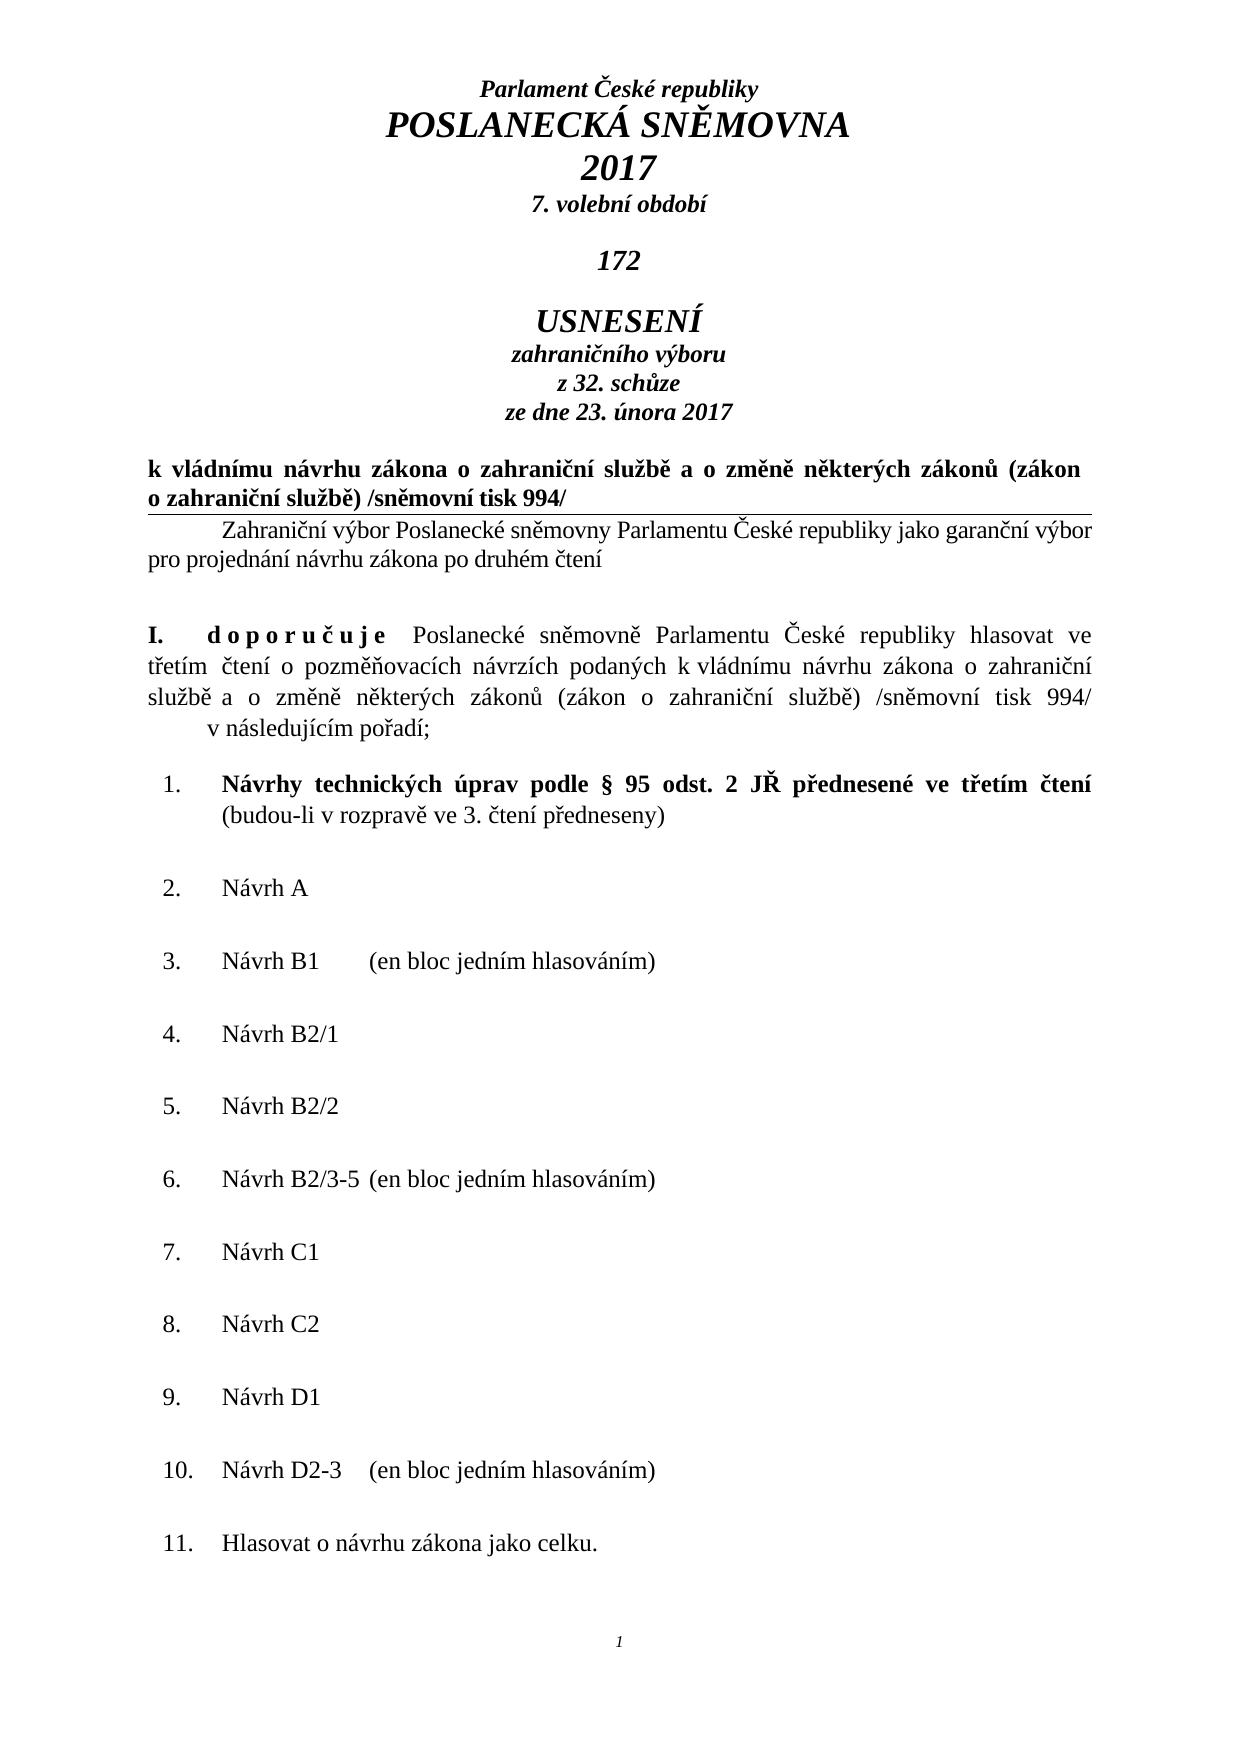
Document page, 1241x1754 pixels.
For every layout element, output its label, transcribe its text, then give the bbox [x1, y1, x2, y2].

list Návrh D1 [162, 1382, 1092, 1411]
list Návrh B1 (en bloc jedním hlasováním) [162, 946, 1092, 975]
text doporučuje Poslanecké sněmovně Parlamentu České republiky hlasovat ve třetím čtení o pozměňovacích návrzích podaných k vládnímu návrhu zákona o zahraniční službě a o změně některých zákonů (zákon o zahraniční službě) /sněmovní tisk 994/ v následujícím pořadí; [148, 620, 1092, 742]
text Parlament České republiky [148, 74, 1092, 103]
list Návrhy technických úprav podle § 95 odst. 2 JŘ přednesené ve třetím čtení (budou-li v rozpravě ve 3. čtení předneseny) [162, 769, 1092, 829]
list k vládnímu návrhu zákona o zahraniční službě a o změně některých zákonů (zákon o zahraniční službě) /sněmovní tisk 994/ [148, 454, 1092, 514]
text z 32. schůze [148, 368, 1092, 397]
text 7. volební období [148, 189, 1092, 218]
list Hlasovat o návrhu zákona jako celku. [162, 1528, 1092, 1556]
list Návrh C2 [162, 1309, 1092, 1338]
list Zahraniční výbor Poslanecké sněmovny Parlamentu České republiky jako garanční výbor pro projednání návrhu zákona po druhém čtení [148, 515, 1092, 573]
text zahraničního výboru [148, 339, 1092, 368]
list Návrh B2/2 [162, 1091, 1092, 1120]
text USNESENÍ [148, 301, 1092, 339]
list Návrh B2/1 [162, 1019, 1092, 1047]
text 172 [148, 243, 1092, 276]
list Návrh B2/3-5 (en bloc jedním hlasováním) [162, 1164, 1092, 1193]
list Návrh C1 [162, 1237, 1092, 1266]
text 2017 [148, 146, 1092, 189]
list Návrh D2-3 (en bloc jedním hlasováním) [162, 1455, 1092, 1484]
text ze dne 23. února 2017 [148, 397, 1092, 426]
text POSLANECKÁ SNĚMOVNA [148, 103, 1092, 146]
list Návrh A [162, 873, 1092, 902]
